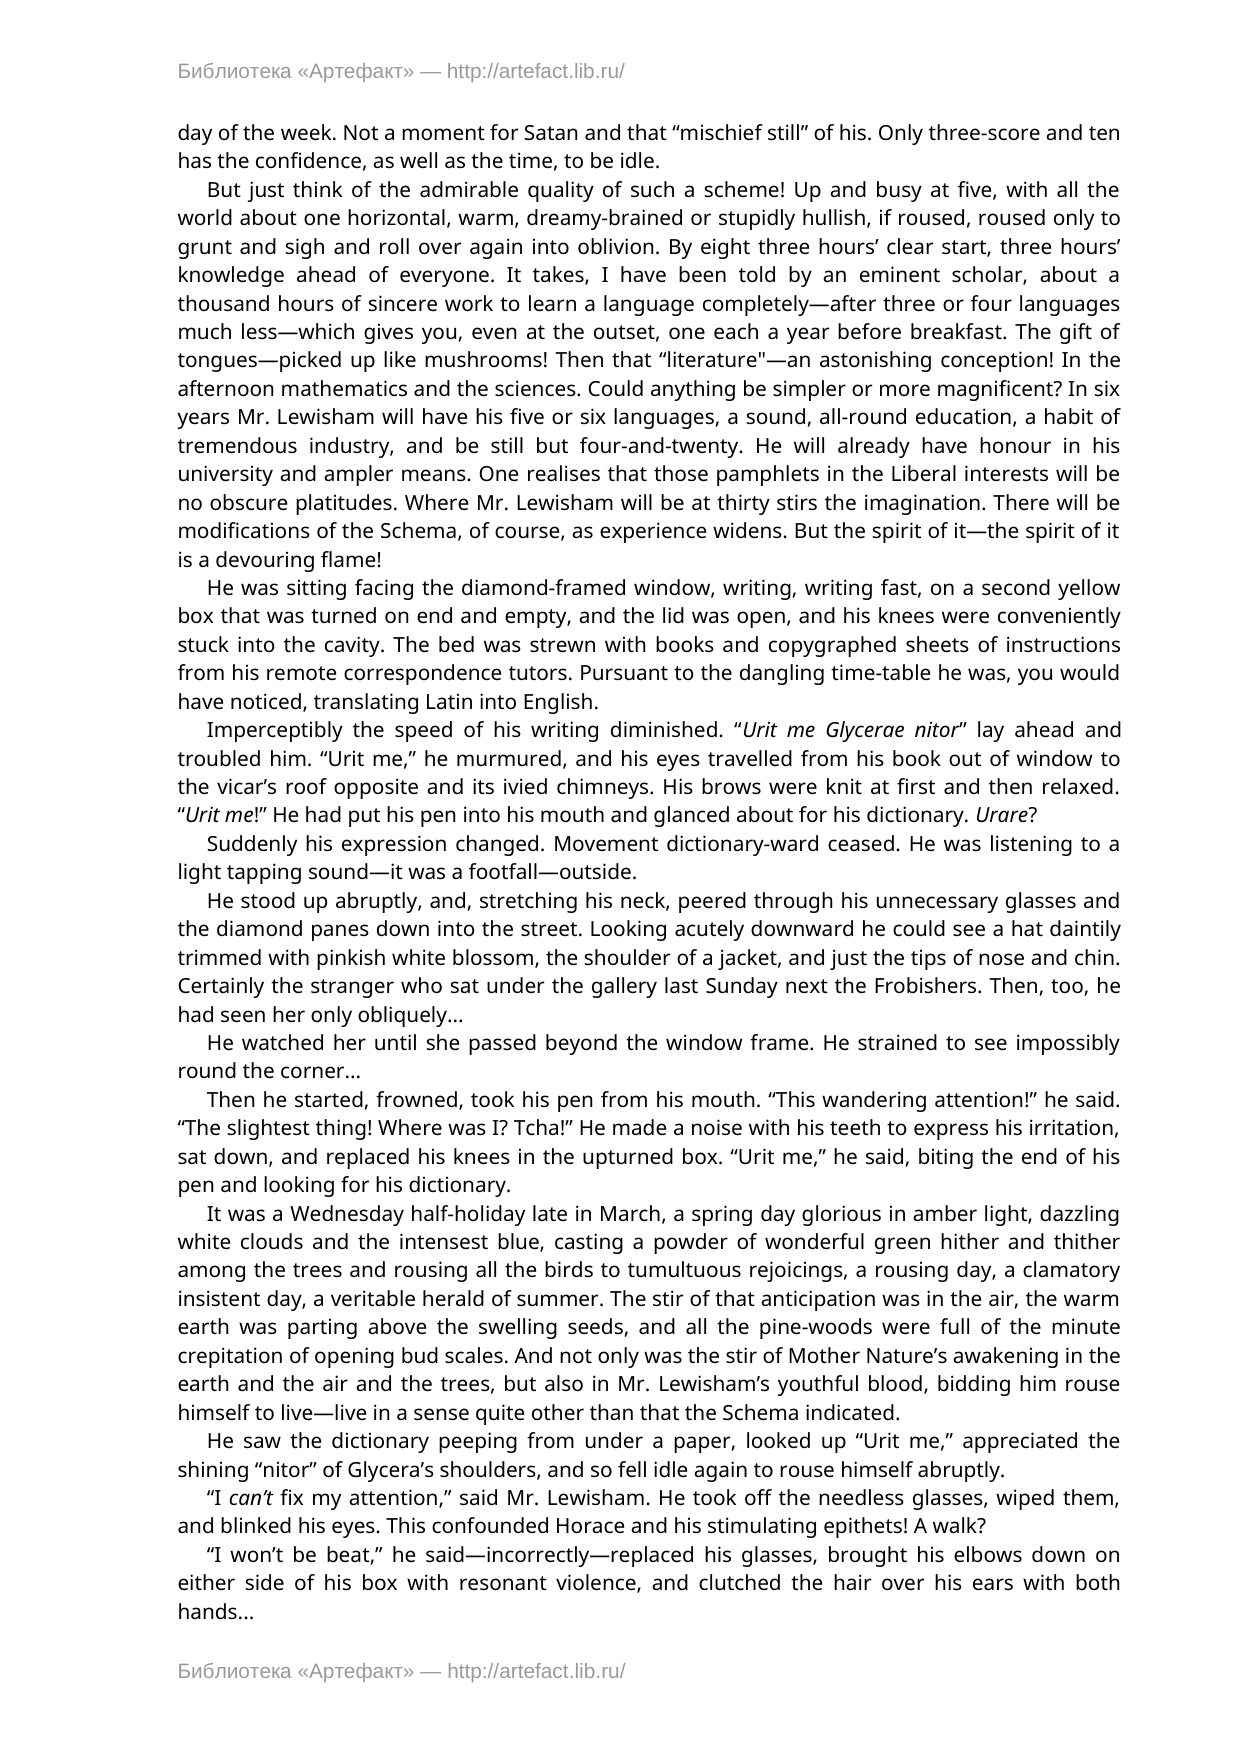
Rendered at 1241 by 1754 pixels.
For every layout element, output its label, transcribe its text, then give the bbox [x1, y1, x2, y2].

text He saw the dictionary peeping from under a paper, looked up “Urit me,” appreciated the shining “nitor” of Glycera’s shoulders, and so fell idle again to rouse himself abruptly. [177, 1426, 1122, 1483]
text “I can’t fix my attention,” said Mr. Lewisham. He took off the needless glasses, wiped them, and blinked his eyes. This confounded Horace and his stimulating epithets! A walk? [177, 1483, 1122, 1540]
text Then he started, frowned, took his pen from his mouth. “This wandering attention!” he said. “The slightest thing! Where was I? Tcha!” He made a noise with his teeth to express his irritation, sat down, and replaced his knees in the upturned box. “Urit me,” he said, biting the end of his pen and looking for his dictionary. [177, 1085, 1122, 1199]
text Suddenly his expression changed. Movement dictionary-ward ceased. He was listening to a light tapping sound—it was a footfall—outside. [177, 829, 1122, 886]
text Imperceptibly the speed of his writing diminished. “Urit me Glycerae nitor” lay ahead and troubled him. “Urit me,” he murmured, and his eyes travelled from his book out of window to the vicar’s roof opposite and its ivied chimneys. His brows were knit at first and then relaxed. “Urit me!” He had put his pen into his mouth and glanced about for his dictionary. Urare? [177, 715, 1122, 829]
text He stood up abruptly, and, stretching his neck, peered through his unnecessary glasses and the diamond panes down into the street. Looking acutely downward he could see a hat daintily trimmed with pinkish white blossom, the shoulder of a jacket, and just the tips of nose and chin. Certainly the stranger who sat under the gallery last Sunday next the Frobishers. Then, too, he had seen her only obliquely... [177, 886, 1122, 1028]
text But just think of the admirable quality of such a scheme! Up and busy at five, with all the world about one horizontal, warm, dreamy-brained or stupidly hullish, if roused, roused only to grunt and sigh and roll over again into oblivion. By eight three hours’ clear start, three hours’ knowledge ahead of everyone. It takes, I have been told by an eminent scholar, about a thousand hours of sincere work to learn a language completely—after three or four languages much less—which gives you, even at the outset, one each a year before breakfast. The gift of tongues—picked up like mushrooms! Then that “literature"—an astonishing conception! In the afternoon mathematics and the sciences. Could anything be simpler or more magnificent? In six years Mr. Lewisham will have his five or six languages, a sound, all-round education, a habit of tremendous industry, and be still but four-and-twenty. He will already have honour in his university and ampler means. One realises that those pamphlets in the Liberal interests will be no obscure platitudes. Where Mr. Lewisham will be at thirty stirs the imagination. There will be modifications of the Schema, of course, as experience widens. But the spirit of it—the spirit of it is a devouring flame! [177, 175, 1122, 573]
text “I won’t be beat,” he said—incorrectly—replaced his glasses, brought his elbows down on either side of his box with resonant violence, and clutched the hair over his ears with both hands... [177, 1540, 1122, 1625]
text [177, 118, 1122, 175]
text He was sitting facing the diamond-framed window, writing, writing fast, on a second yellow box that was turned on end and empty, and the lid was open, and his knees were conveniently stuck into the cavity. The bed was strewn with books and copygraphed sheets of instructions from his remote correspondence tutors. Pursuant to the dangling time-table he was, you would have noticed, translating Latin into English. [177, 573, 1122, 715]
text It was a Wednesday half-holiday late in March, a spring day glorious in amber light, dazzling white clouds and the intensest blue, casting a powder of wonderful green hither and thither among the trees and rousing all the birds to tumultuous rejoicings, a rousing day, a clamatory insistent day, a veritable herald of summer. The stir of that anticipation was in the air, the warm earth was parting above the swelling seeds, and all the pine-woods were full of the minute crepitation of opening bud scales. And not only was the stir of Mother Nature’s awakening in the earth and the air and the trees, but also in Mr. Lewisham’s youthful blood, bidding him rouse himself to live—live in a sense quite other than that the Schema indicated. [177, 1199, 1122, 1426]
text He watched her until she passed beyond the window frame. He strained to see impossibly round the corner... [177, 1028, 1122, 1085]
